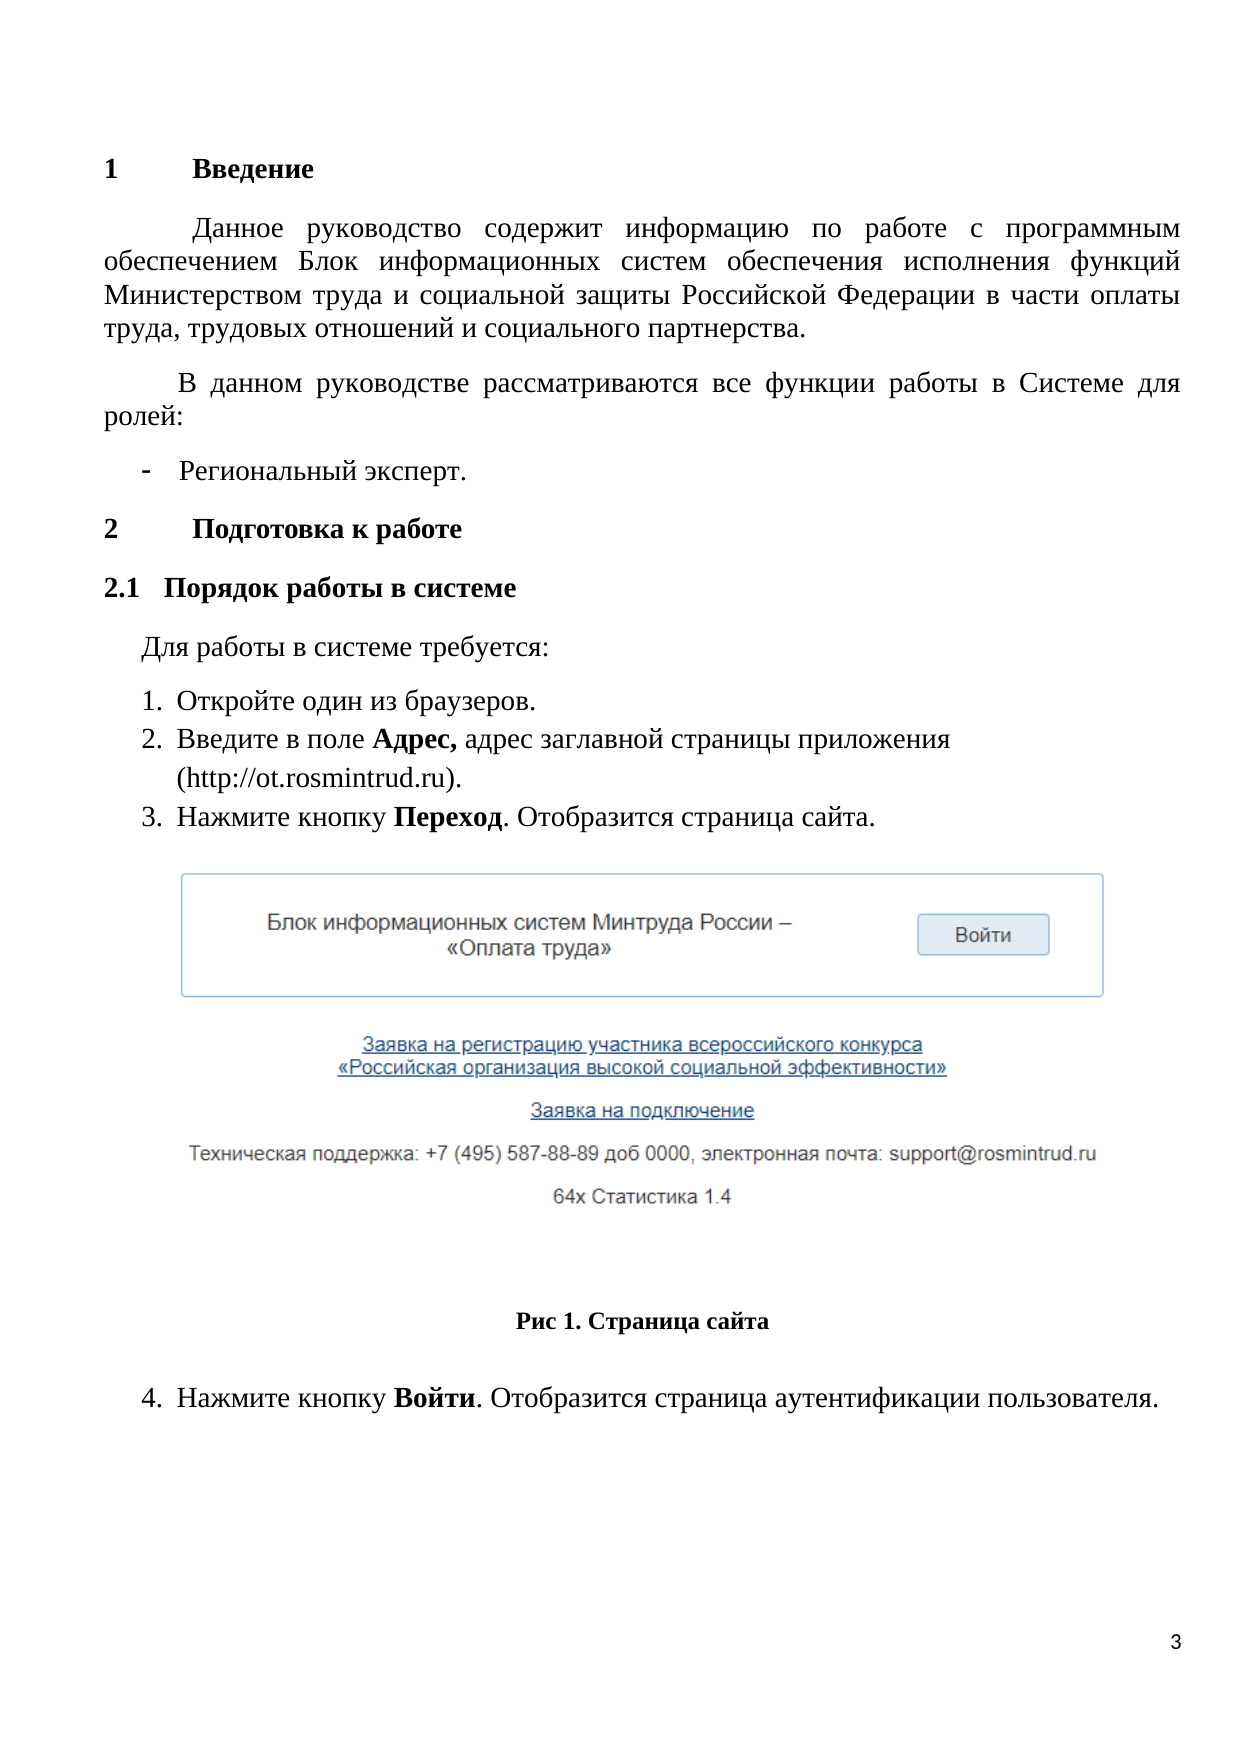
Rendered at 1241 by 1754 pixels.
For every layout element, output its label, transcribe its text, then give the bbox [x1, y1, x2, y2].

text Для работы в системе требуется: [103, 629, 1181, 662]
list Введите в поле Адрес, адрес заглавной страницы приложения (http://ot.rosmintrud.ru). [141, 722, 1181, 794]
subtitle Подготовка к работе [103, 512, 1181, 545]
subtitle Порядок работы в системе [103, 570, 1181, 604]
text В данном руководстве рассматриваются все функции работы в Системе для ролей: [103, 365, 1181, 432]
list Нажмите кнопку Переход. Отобразится страница сайта. [141, 799, 1181, 832]
list Откройте один из браузеров. [141, 683, 1181, 717]
picture [103, 837, 1182, 1302]
subtitle Введение [103, 151, 1181, 185]
list Нажмите кнопку Войти. Отобразится страница аутентификации пользователя. [141, 1380, 1181, 1413]
text Данное руководство содержит информацию по работе с программным обеспечением Блок информационных систем обеспечения исполнения функций Министерством труда и социальной защиты Российской Федерации в части оплаты труда, трудовых отношений и социального партнерства. [103, 210, 1181, 344]
text Рис 1. Страница сайта [103, 1306, 1181, 1334]
list Региональный эксперт. [141, 453, 1181, 487]
